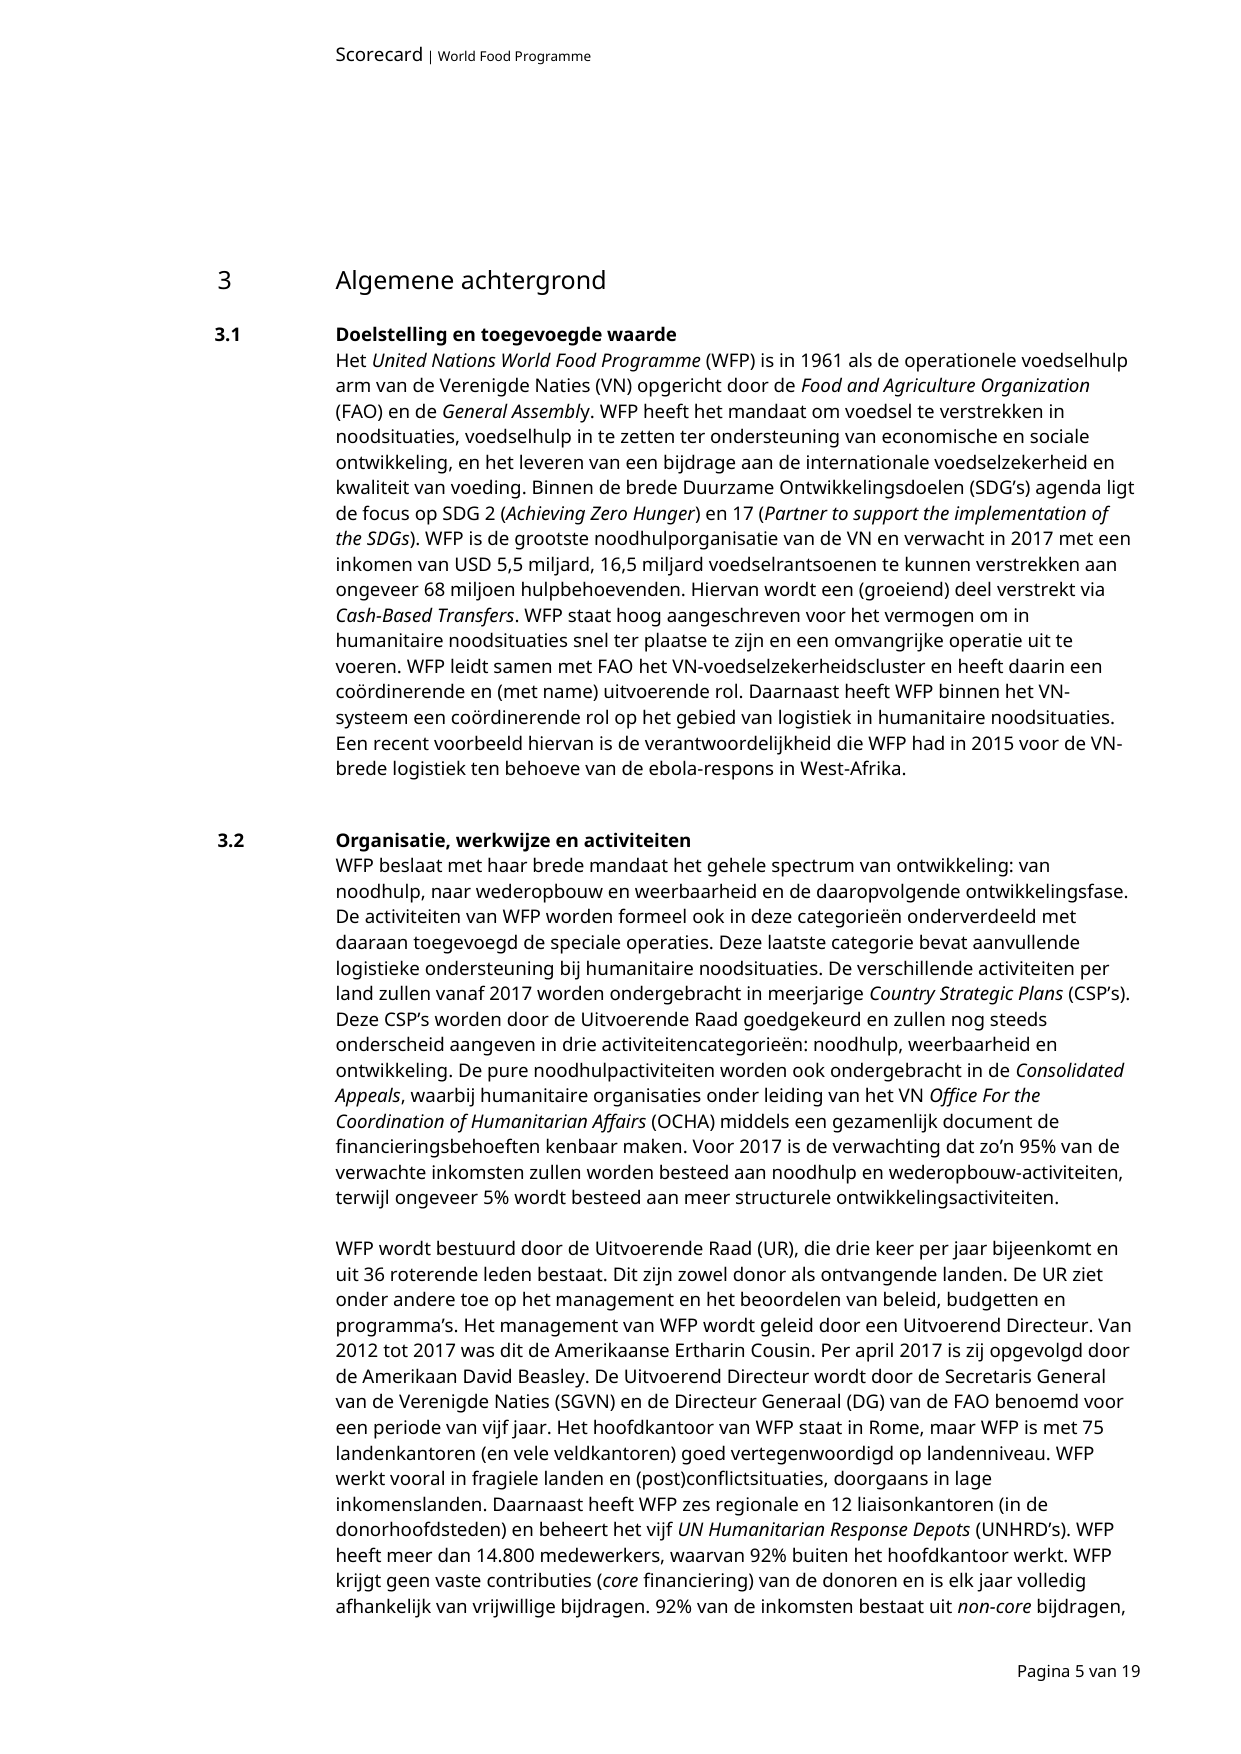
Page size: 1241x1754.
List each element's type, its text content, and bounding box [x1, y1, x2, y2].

text WFP beslaat met haar brede mandaat het gehele spectrum van ontwikkeling: van noodhulp, naar wederopbouw en weerbaarheid en de daaropvolgende ontwikkelingsfase. De activiteiten van WFP worden formeel ook in deze categorieën onderverdeeld met daaraan toegevoegd de speciale operaties. Deze laatste categorie bevat aanvullende logistieke ondersteuning bij humanitaire noodsituaties. De verschillende activiteiten per land zullen vanaf 2017 worden ondergebracht in meerjarige Country Strategic Plans (CSP’s). Deze CSP’s worden door de Uitvoerende Raad goedgekeurd en zullen nog steeds onderscheid aangeven in drie activiteitencategorieën: noodhulp, weerbaarheid en ontwikkeling. De pure noodhulpactiviteiten worden ook ondergebracht in de Consolidated Appeals, waarbij humanitaire organisaties onder leiding van het VN Office For the Coordination of Humanitarian Affairs (OCHA) middels een gezamenlijk document de financieringsbehoeften kenbaar maken. Voor 2017 is de verwachting dat zo’n 95% van de verwachte inkomsten zullen worden besteed aan noodhulp en wederopbouw-activiteiten, terwijl ongeveer 5% wordt besteed aan meer structurele ontwikkelingsactiviteiten. [335, 853, 1140, 1210]
subtitle Algemene achtergrond [217, 262, 1140, 297]
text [335, 1236, 1140, 1618]
subtitle Organisatie, werkwijze en activiteiten [217, 827, 1140, 853]
subtitle 3.1 Doelstelling en toegevoegde waarde [214, 322, 1140, 347]
text Het United Nations World Food Programme (WFP) is in 1961 als de operationele voedselhulp arm van de Verenigde Naties (VN) opgericht door de Food and Agriculture Organization (FAO) en de General Assembly. WFP heeft het mandaat om voedsel te verstrekken in noodsituaties, voedselhulp in te zetten ter ondersteuning van economische en sociale ontwikkeling, en het leveren van een bijdrage aan de internationale voedselzekerheid en kwaliteit van voeding. Binnen de brede Duurzame Ontwikkelingsdoelen (SDG’s) agenda ligt de focus op SDG 2 (Achieving Zero Hunger) en 17 (Partner to support the implementation of the SDGs). WFP is de grootste noodhulporganisatie van de VN en verwacht in 2017 met een inkomen van USD 5,5 miljard, 16,5 miljard voedselrantsoenen te kunnen verstrekken aan ongeveer 68 miljoen hulpbehoevenden. Hiervan wordt een (groeiend) deel verstrekt via Cash-Based Transfers. WFP staat hoog aangeschreven voor het vermogen om in humanitaire noodsituaties snel ter plaatse te zijn en een omvangrijke operatie uit te voeren. WFP leidt samen met FAO het VN-voedselzekerheidscluster en heeft daarin een coördinerende en (met name) uitvoerende rol. Daarnaast heeft WFP binnen het VN-systeem een coördinerende rol op het gebied van logistiek in humanitaire noodsituaties. Een recent voorbeeld hiervan is de verantwoordelijkheid die WFP had in 2015 voor de VN-brede logistiek ten behoeve van de ebola-respons in West-Afrika. [335, 347, 1140, 781]
